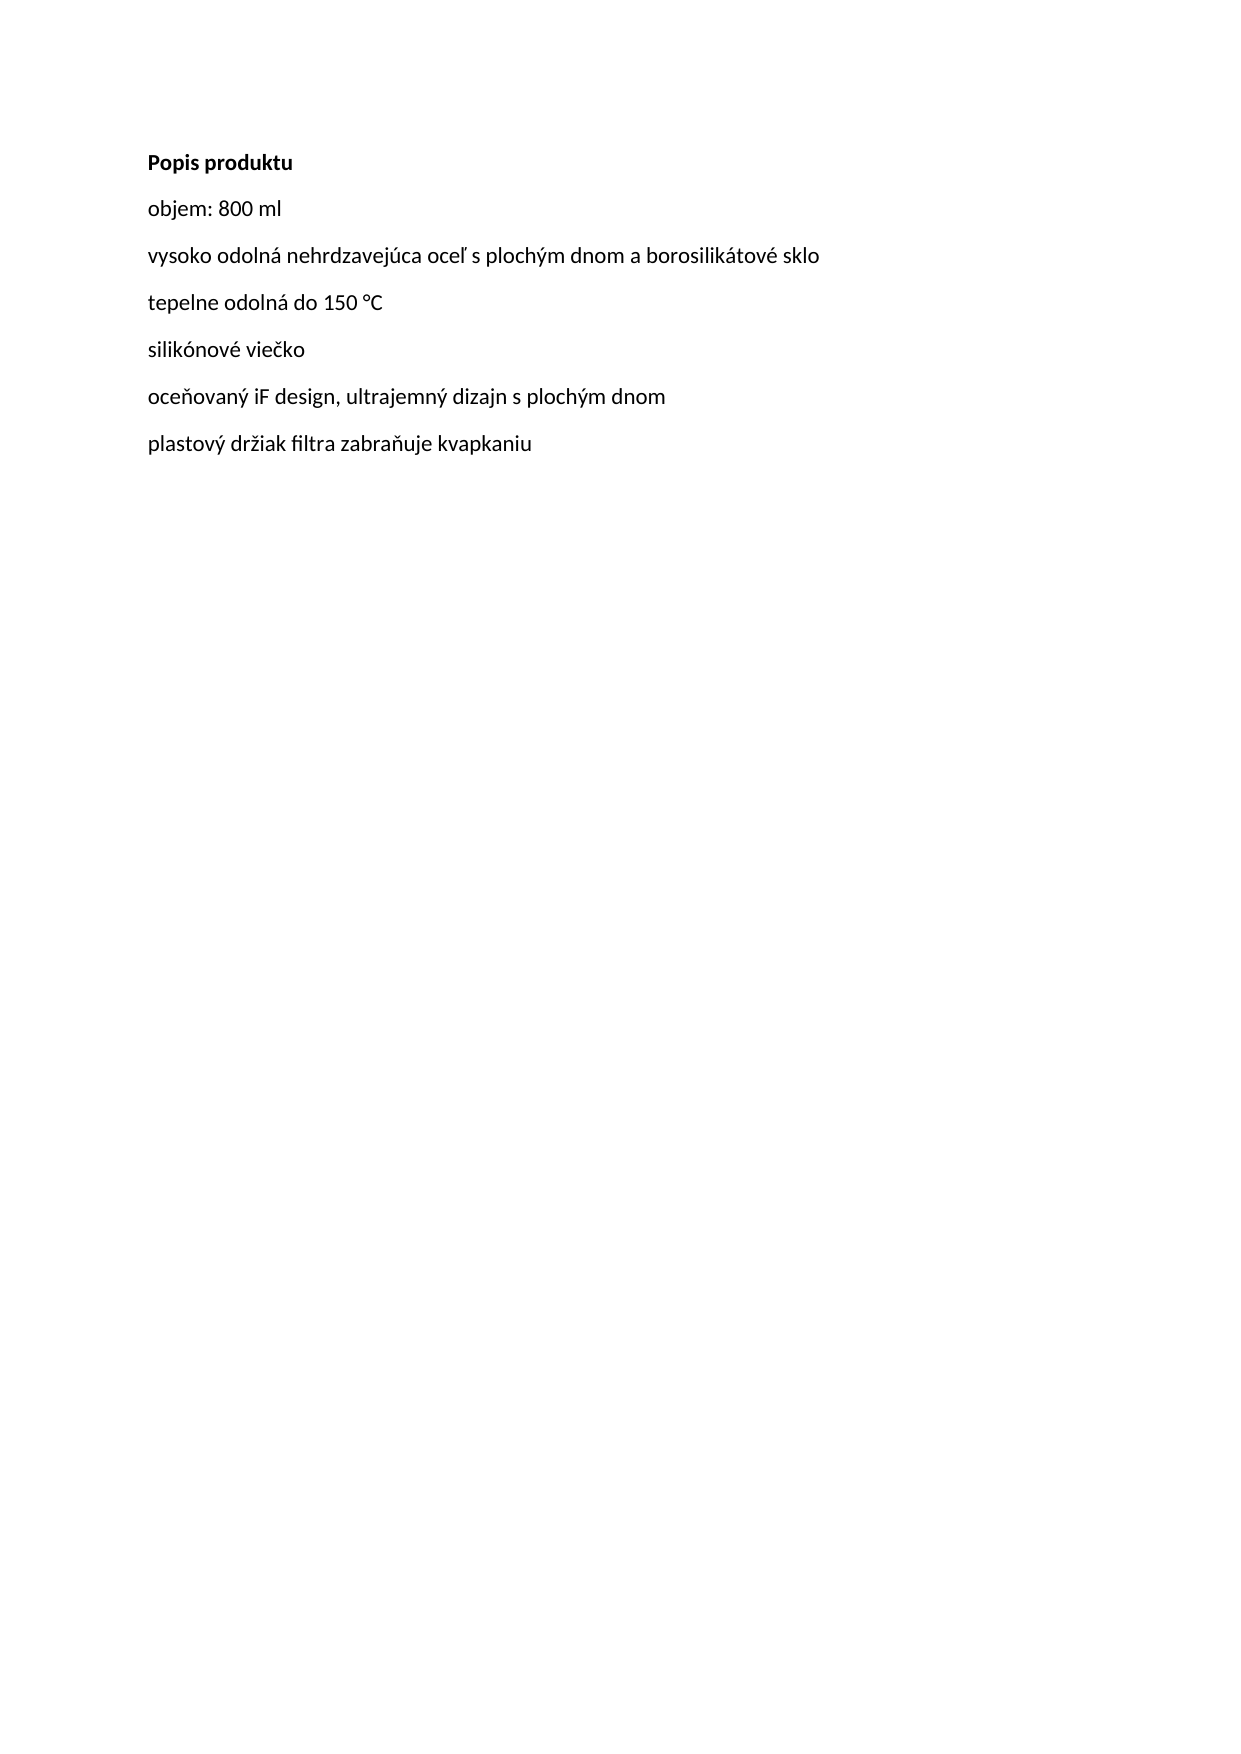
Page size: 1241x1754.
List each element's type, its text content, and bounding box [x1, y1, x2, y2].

text objem: 800 ml [148, 194, 1093, 222]
text Popis produktu [148, 148, 1093, 176]
text plastový držiak filtra zabraňuje kvapkaniu [148, 429, 1093, 457]
text oceňovaný iF design, ultrajemný dizajn s plochým dnom [148, 382, 1093, 410]
text silikónové viečko [148, 335, 1093, 363]
text vysoko odolná nehrdzavejúca oceľ s plochým dnom a borosilikátové sklo [148, 241, 1093, 269]
text tepelne odolná do 150 °C [148, 288, 1093, 316]
